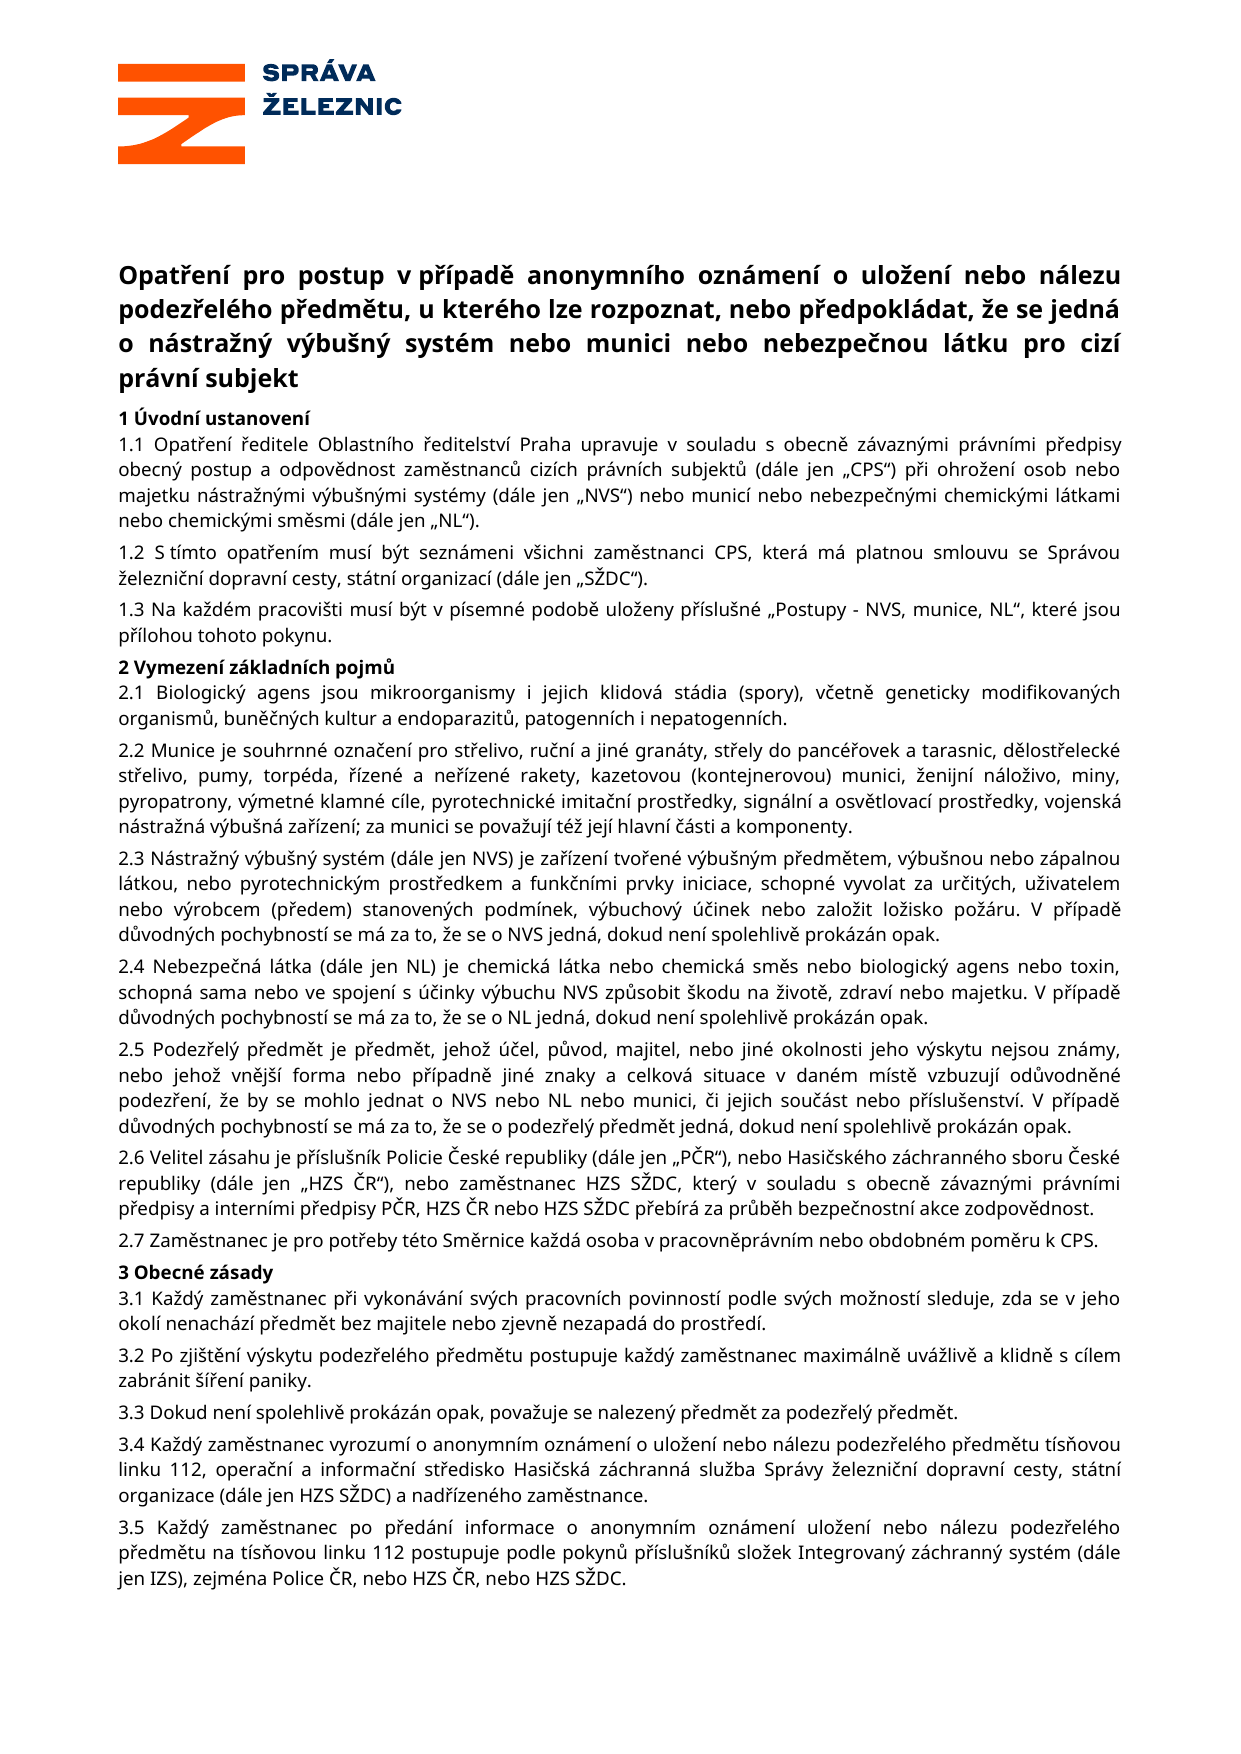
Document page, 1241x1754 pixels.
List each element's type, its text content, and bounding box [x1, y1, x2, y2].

text 2.5 Podezřelý předmět je předmět, jehož účel, původ, majitel, nebo jiné okolnosti jeho výskytu nejsou známy, nebo jehož vnější forma nebo případně jiné znaky a celková situace v daném místě vzbuzují odůvodněné podezření, že by se mohlo jednat o NVS nebo NL nebo munici, či jejich součást nebo příslušenství. V případě důvodných pochybností se má za to, že se o podezřelý předmět jedná, dokud není spolehlivě prokázán opak. [118, 1036, 1122, 1138]
text 1 Úvodní ustanovení [118, 406, 1122, 431]
text 3.2 Po zjištění výskytu podezřelého předmětu postupuje každý zaměstnanec maximálně uvážlivě a klidně s cílem zabránit šíření paniky. [118, 1342, 1122, 1393]
text 2.2 Munice je souhrnné označení pro střelivo, ruční a jiné granáty, střely do pancéřovek a tarasnic, dělostřelecké střelivo, pumy, torpéda, řízené a neřízené rakety, kazetovou (kontejnerovou) munici, ženijní náloživo, miny, pyropatrony, výmetné klamné cíle, pyrotechnické imitační prostředky, signální a osvětlovací prostředky, vojenská nástražná výbušná zařízení; za munici se považují též její hlavní části a komponenty. [118, 737, 1122, 839]
text 3.4 Každý zaměstnanec vyrozumí o anonymním oznámení o uložení nebo nálezu podezřelého předmětu tísňovou linku 112, operační a informační středisko Hasičská záchranná služba Správy železniční dopravní cesty, státní organizace (dále jen HZS SŽDC) a nadřízeného zaměstnance. [118, 1431, 1122, 1508]
text 1.3 Na každém pracovišti musí být v písemné podobě uloženy příslušné „Postupy - NVS, munice, NL“, které jsou přílohou tohoto pokynu. [118, 597, 1122, 648]
text 3.1 Každý zaměstnanec při vykonávání svých pracovních povinností podle svých možností sleduje, zda se v jeho okolí nenachází předmět bez majitele nebo zjevně nezapadá do prostředí. [118, 1285, 1122, 1336]
text 3.5 Každý zaměstnanec po předání informace o anonymním oznámení uložení nebo nálezu podezřelého předmětu na tísňovou linku 112 postupuje podle pokynů příslušníků složek Integrovaný záchranný systém (dále jen IZS), zejména Police ČR, nebo HZS ČR, nebo HZS SŽDC. [118, 1514, 1122, 1591]
text 3 Obecné zásady [118, 1259, 1122, 1285]
text Opatření pro postup v případě anonymního oznámení o uložení nebo nálezu podezřelého předmětu, u kterého lze rozpoznat, nebo předpokládat, že se jedná o nástražný výbušný systém nebo munici nebo nebezpečnou látku pro cizí právní subjekt [118, 258, 1122, 394]
text 2.3 Nástražný výbušný systém (dále jen NVS) je zařízení tvořené výbušným předmětem, výbušnou nebo zápalnou látkou, nebo pyrotechnickým prostředkem a funkčními prvky iniciace, schopné vyvolat za určitých, uživatelem nebo výrobcem (předem) stanovených podmínek, výbuchový účinek nebo založit ložisko požáru. V případě důvodných pochybností se má za to, že se o NVS jedná, dokud není spolehlivě prokázán opak. [118, 845, 1122, 947]
text 2.4 Nebezpečná látka (dále jen NL) je chemická látka nebo chemická směs nebo biologický agens nebo toxin, schopná sama nebo ve spojení s účinky výbuchu NVS způsobit škodu na životě, zdraví nebo majetku. V případě důvodných pochybností se má za to, že se o NL jedná, dokud není spolehlivě prokázán opak. [118, 953, 1122, 1030]
text 2.6 Velitel zásahu je příslušník Policie České republiky (dále jen „PČR“), nebo Hasičského záchranného sboru České republiky (dále jen „HZS ČR“), nebo zaměstnanec HZS SŽDC, který v souladu s obecně závaznými právními předpisy a interními předpisy PČR, HZS ČR nebo HZS SŽDC přebírá za průběh bezpečnostní akce zodpovědnost. [118, 1145, 1122, 1221]
text 2.1 Biologický agens jsou mikroorganismy i jejich klidová stádia (spory), včetně geneticky modifikovaných organismů, buněčných kultur a endoparazitů, patogenních i nepatogenních. [118, 679, 1122, 731]
text 3.3 Dokud není spolehlivě prokázán opak, považuje se nalezený předmět za podezřelý předmět. [118, 1399, 1122, 1425]
text 2.7 Zaměstnanec je pro potřeby této Směrnice každá osoba v pracovněprávním nebo obdobném poměru k CPS. [118, 1227, 1122, 1253]
text 1.2 S tímto opatřením musí být seznámeni všichni zaměstnanci CPS, která má platnou smlouvu se Správou železniční dopravní cesty, státní organizací (dále jen „SŽDC“). [118, 539, 1122, 591]
text 2 Vymezení základních pojmů [118, 654, 1122, 679]
text 1.1 Opatření ředitele Oblastního ředitelství Praha upravuje v souladu s obecně závaznými právními předpisy obecný postup a odpovědnost zaměstnanců cizích právních subjektů (dále jen „CPS“) při ohrožení osob nebo majetku nástražnými výbušnými systémy (dále jen „NVS“) nebo municí nebo nebezpečnými chemickými látkami nebo chemickými směsmi (dále jen „NL“). [118, 431, 1122, 533]
